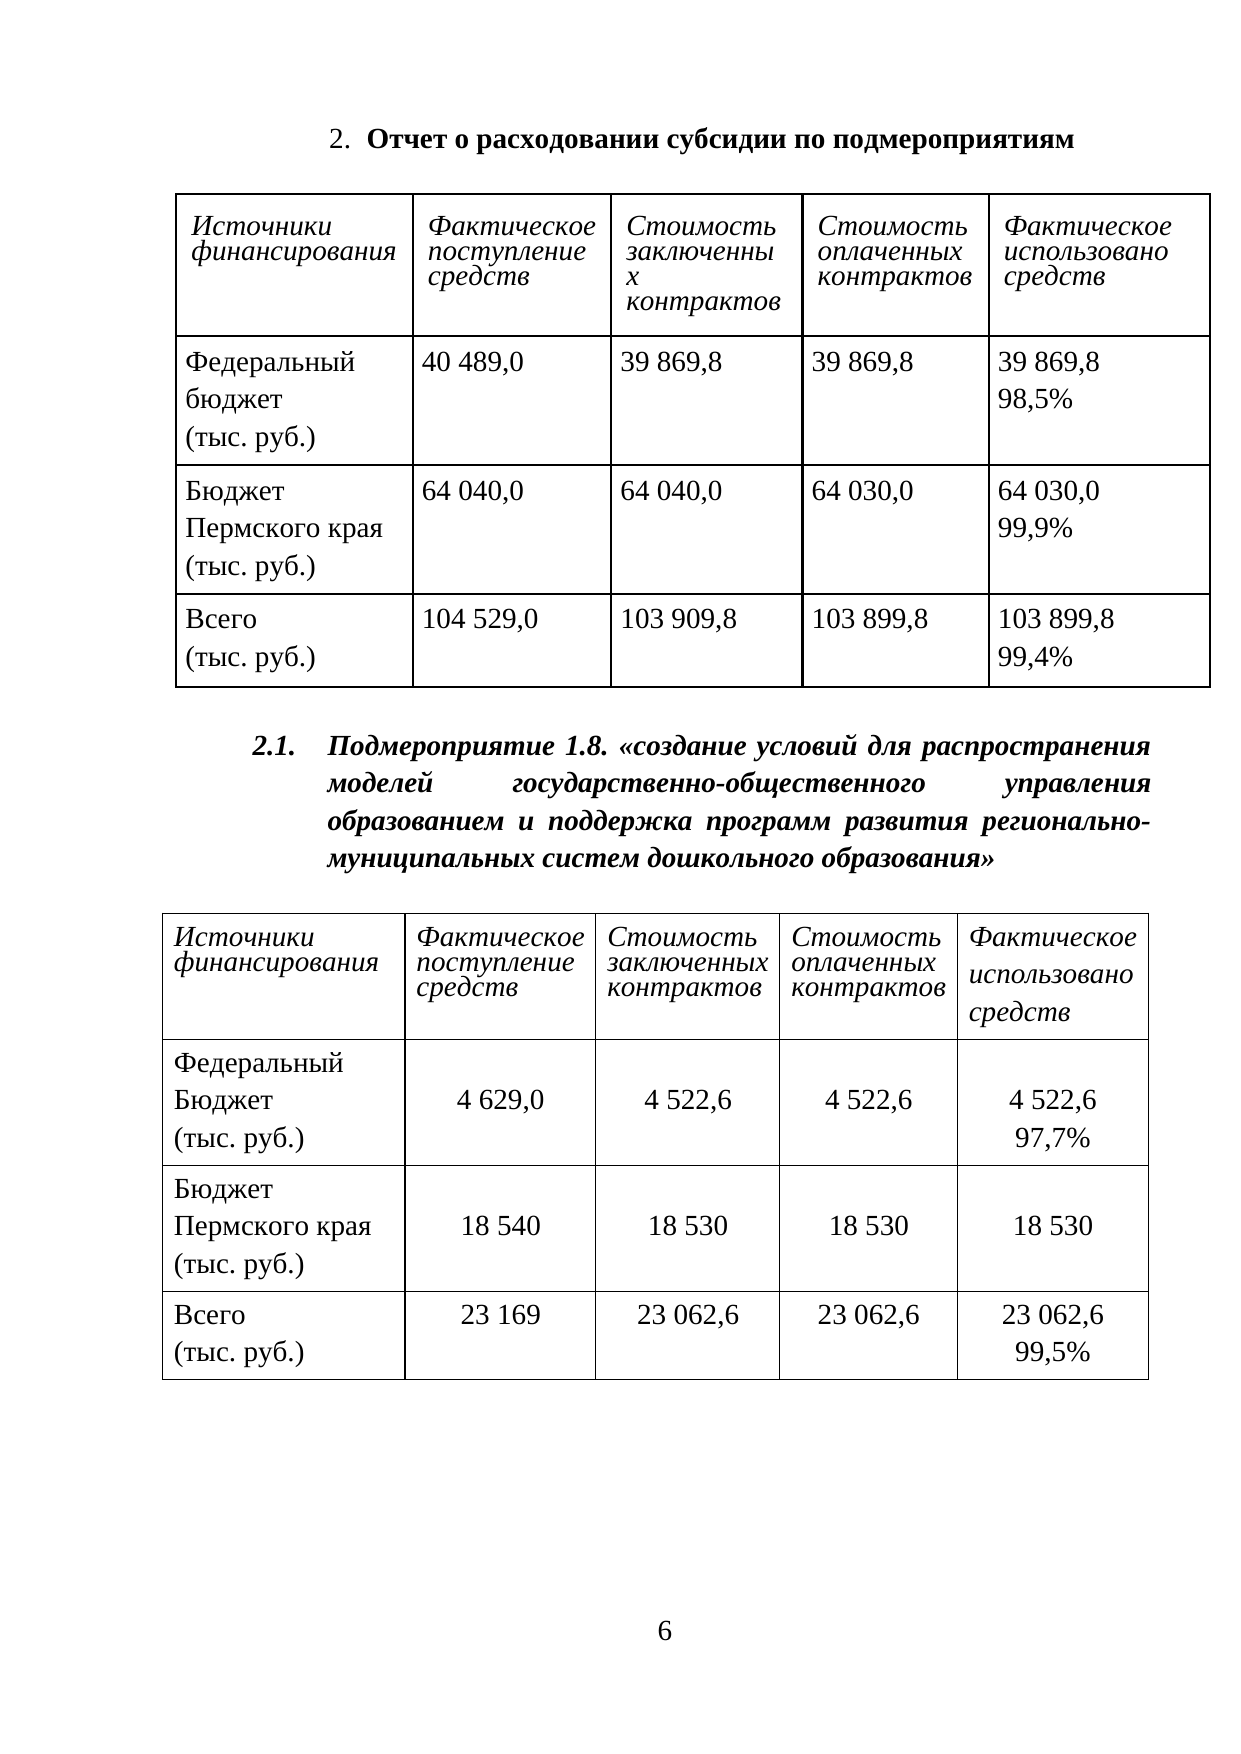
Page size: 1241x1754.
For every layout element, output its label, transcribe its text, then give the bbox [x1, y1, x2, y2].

table_header Стоимость оплаченных контрактов [780, 914, 957, 1039]
table_header Стоимость оплаченных контрактов [804, 195, 988, 335]
table_cell Федеральный Бюджет (тыс. руб.) [163, 1040, 404, 1165]
table_header Фактическое использовано средств [958, 914, 1148, 1039]
table_cell 23 062,6 [596, 1292, 779, 1379]
table_cell 64 040,0 [612, 466, 801, 592]
table_cell 64 040,0 [414, 466, 610, 592]
list Подмероприятие 1.8. «создание условий для распространения моделей государственно-общественного управления образованием и поддержка программ развития регионально-муниципальных систем дошкольного образования» [252, 725, 1152, 875]
table_cell 103 899,8 99,4% [990, 595, 1209, 686]
table_cell 18 540 [406, 1166, 595, 1291]
table_cell 23 062,6 99,5% [958, 1292, 1148, 1379]
table_header Источники финансирования [177, 195, 412, 335]
table_header Стоимость заключенных контрактов [612, 195, 801, 335]
table_cell Всего (тыс. руб.) [177, 595, 412, 686]
table_cell 64 030,0 [804, 466, 988, 592]
table_header Фактическое поступление средств [414, 195, 610, 335]
table_cell 40 489,0 [414, 337, 610, 464]
table_cell 64 030,0 99,9% [990, 466, 1209, 592]
table_header Стоимость заключенных контрактов [596, 914, 779, 1039]
table_cell 103 909,8 [612, 595, 801, 686]
table_cell 104 529,0 [414, 595, 610, 686]
table_cell 4 522,6 [596, 1040, 779, 1165]
table_cell 18 530 [596, 1166, 779, 1291]
table_cell 4 522,6 97,7% [958, 1040, 1148, 1165]
table_cell 4 629,0 [406, 1040, 595, 1165]
table_header Источники финансирования [163, 914, 404, 1039]
table_cell 39 869,8 98,5% [990, 337, 1209, 464]
table_cell 18 530 [780, 1166, 957, 1291]
table_cell Всего (тыс. руб.) [163, 1292, 404, 1379]
table_header Фактическое использовано средств [990, 195, 1209, 335]
table_cell Бюджет Пермского края (тыс. руб.) [163, 1166, 404, 1291]
table_cell Бюджет Пермского края (тыс. руб.) [177, 466, 412, 592]
table_cell 39 869,8 [804, 337, 988, 464]
table_cell 4 522,6 [780, 1040, 957, 1165]
table_cell 23 062,6 [780, 1292, 957, 1379]
table_cell 39 869,8 [612, 337, 801, 464]
table_cell 103 899,8 [804, 595, 988, 686]
table_header Фактическое поступление средств [406, 914, 595, 1039]
table_cell 18 530 [958, 1166, 1148, 1291]
table_cell 23 169 [406, 1292, 595, 1379]
table_cell Федеральный бюджет (тыс. руб.) [177, 337, 412, 464]
list Отчет о расходовании субсидии по подмероприятиям [252, 118, 1152, 156]
